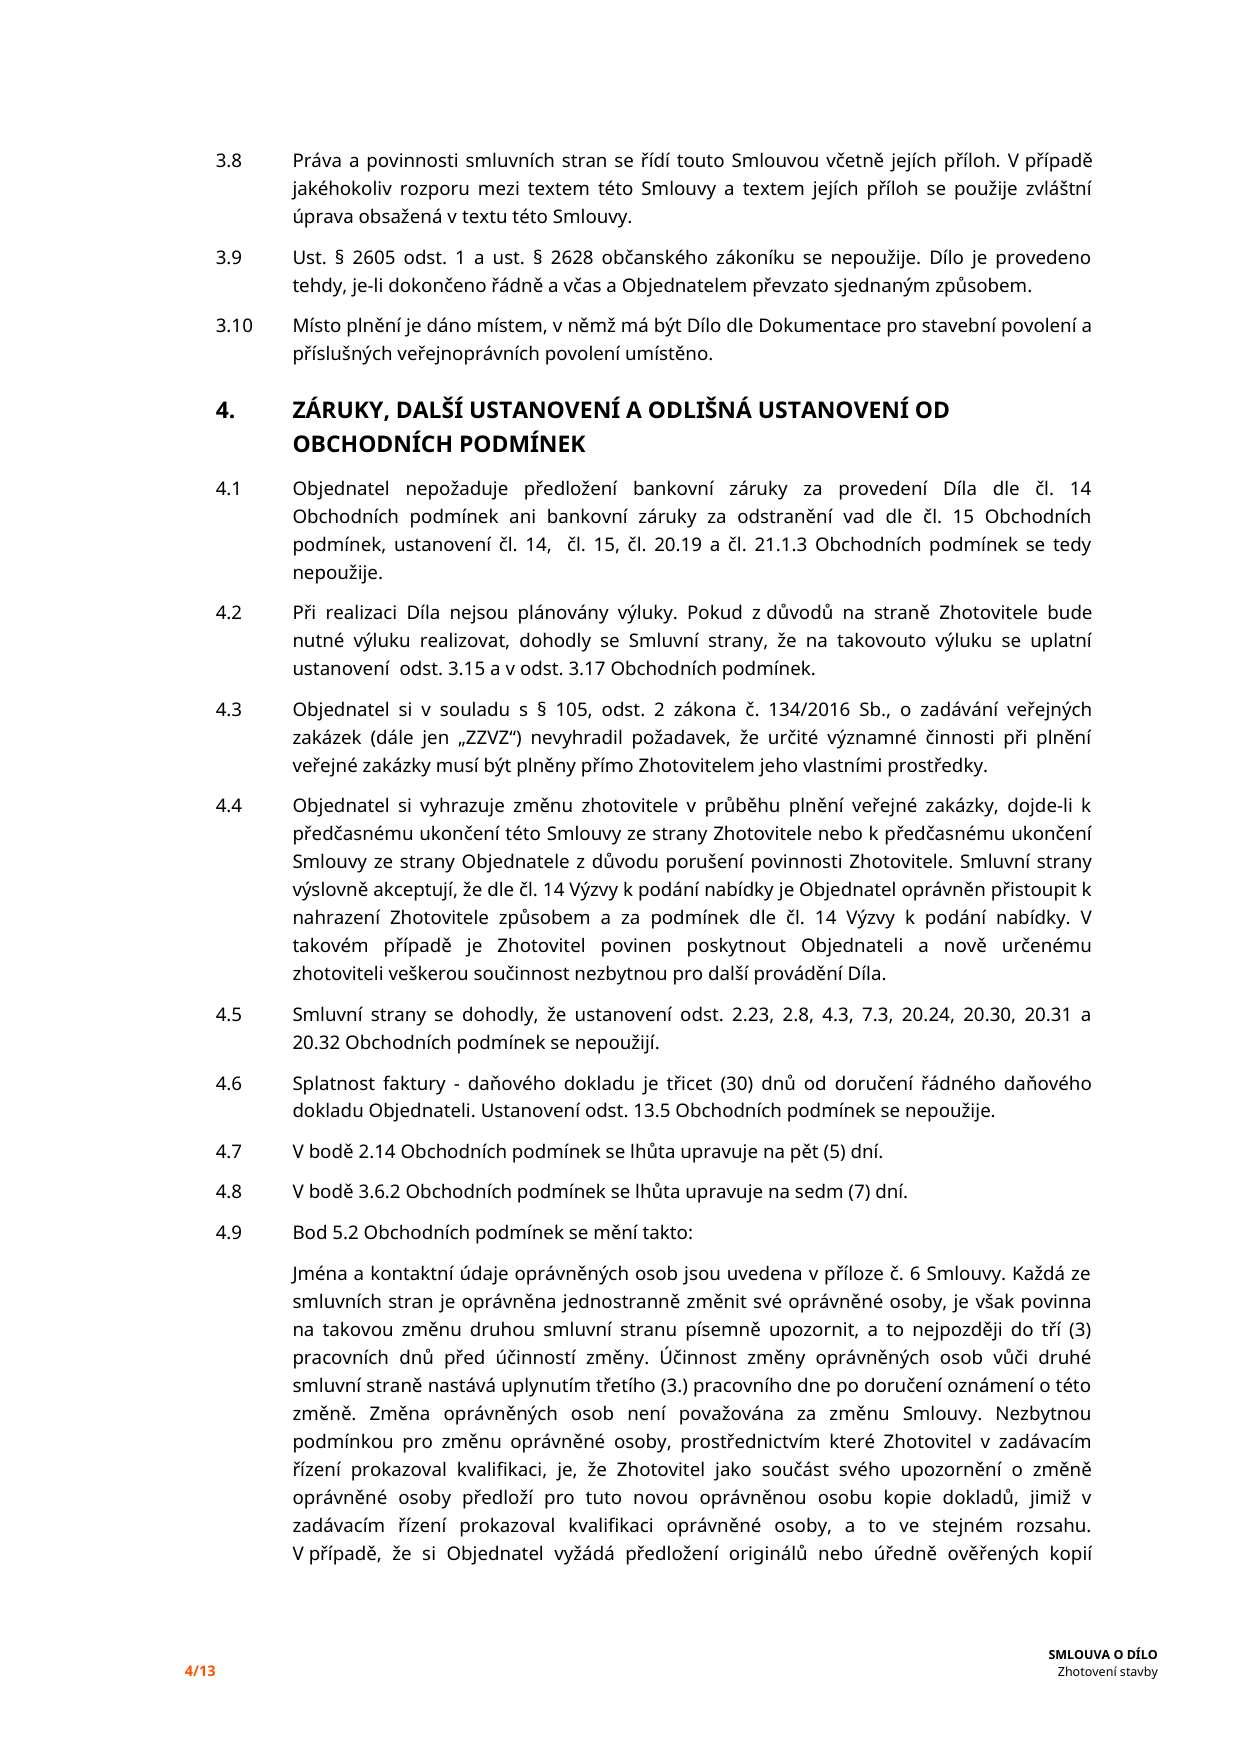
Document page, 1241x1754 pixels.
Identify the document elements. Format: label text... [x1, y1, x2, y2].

text Objednatel si vyhrazuje změnu zhotovitele v průběhu plnění veřejné zakázky, dojde-li k předčasnému ukončení této Smlouvy ze strany Zhotovitele nebo k předčasnému ukončení Smlouvy ze strany Objednatele z důvodu porušení povinnosti Zhotovitele. Smluvní strany výslovně akceptují, že dle čl. 14 Výzvy k podání nabídky je Objednatel oprávněn přistoupit k nahrazení Zhotovitele způsobem a za podmínek dle čl. 14 Výzvy k podání nabídky. V takovém případě je Zhotovitel povinen poskytnout Objednateli a nově určenému zhotoviteli veškerou součinnost nezbytnou pro další provádění Díla. [216, 793, 1093, 986]
text V bodě 2.14 Obchodních podmínek se lhůta upravuje na pět (5) dní. [216, 1138, 1093, 1164]
text Ust. § 2605 odst. 1 a ust. § 2628 občanského zákoníku se nepoužije. Dílo je provedeno tehdy, je-li dokončeno řádně a včas a Objednatelem převzato sjednaným způsobem. [216, 244, 1093, 298]
text Bod 5.2 Obchodních podmínek se mění takto: [216, 1219, 1093, 1245]
text Místo plnění je dáno místem, v němž má být Dílo dle Dokumentace pro stavební povolení a příslušných veřejnoprávních povolení umístěno. [216, 313, 1093, 366]
text Při realizaci Díla nejsou plánovány výluky. Pokud z důvodů na straně Zhotovitele bude nutné výluku realizovat, dohodly se Smluvní strany, že na takovouto výluku se uplatní ustanovení odst. 3.15 a v odst. 3.17 Obchodních podmínek. [216, 599, 1093, 681]
text V bodě 3.6.2 Obchodních podmínek se lhůta upravuje na sedm (7) dní. [216, 1179, 1093, 1204]
text Objednatel nepožaduje předložení bankovní záruky za provedení Díla dle čl. 14 Obchodních podmínek ani bankovní záruky za odstranění vad dle čl. 15 Obchodních podmínek, ustanovení čl. 14, čl. 15, čl. 20.19 a čl. 21.1.3 Obchodních podmínek se tedy nepoužije. [216, 475, 1093, 584]
text Práva a povinnosti smluvních stran se řídí touto Smlouvou včetně jejích příloh. V případě jakéhokoliv rozporu mezi textem této Smlouvy a textem jejích příloh se použije zvláštní úprava obsažená v textu této Smlouvy. [216, 147, 1093, 229]
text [292, 1260, 1093, 1566]
text Objednatel si v souladu s § 105, odst. 2 zákona č. 134/2016 Sb., o zadávání veřejných zakázek (dále jen „ZZVZ“) nevyhradil požadavek, že určité významné činnosti při plnění veřejné zakázky musí být plněny přímo Zhotovitelem jeho vlastními prostředky. [216, 696, 1093, 778]
text ZÁRUKY, DALŠÍ USTANOVENÍ A ODLIŠNÁ USTANOVENÍ OD OBCHODNÍCH PODMÍNEK [216, 394, 1093, 459]
text Smluvní strany se dohodly, že ustanovení odst. 2.23, 2.8, 4.3, 7.3, 20.24, 20.30, 20.31 a 20.32 Obchodních podmínek se nepoužijí. [216, 1001, 1093, 1055]
text Splatnost faktury - daňového dokladu je třicet (30) dnů od doručení řádného daňového dokladu Objednateli. Ustanovení odst. 13.5 Obchodních podmínek se nepoužije. [216, 1070, 1093, 1123]
